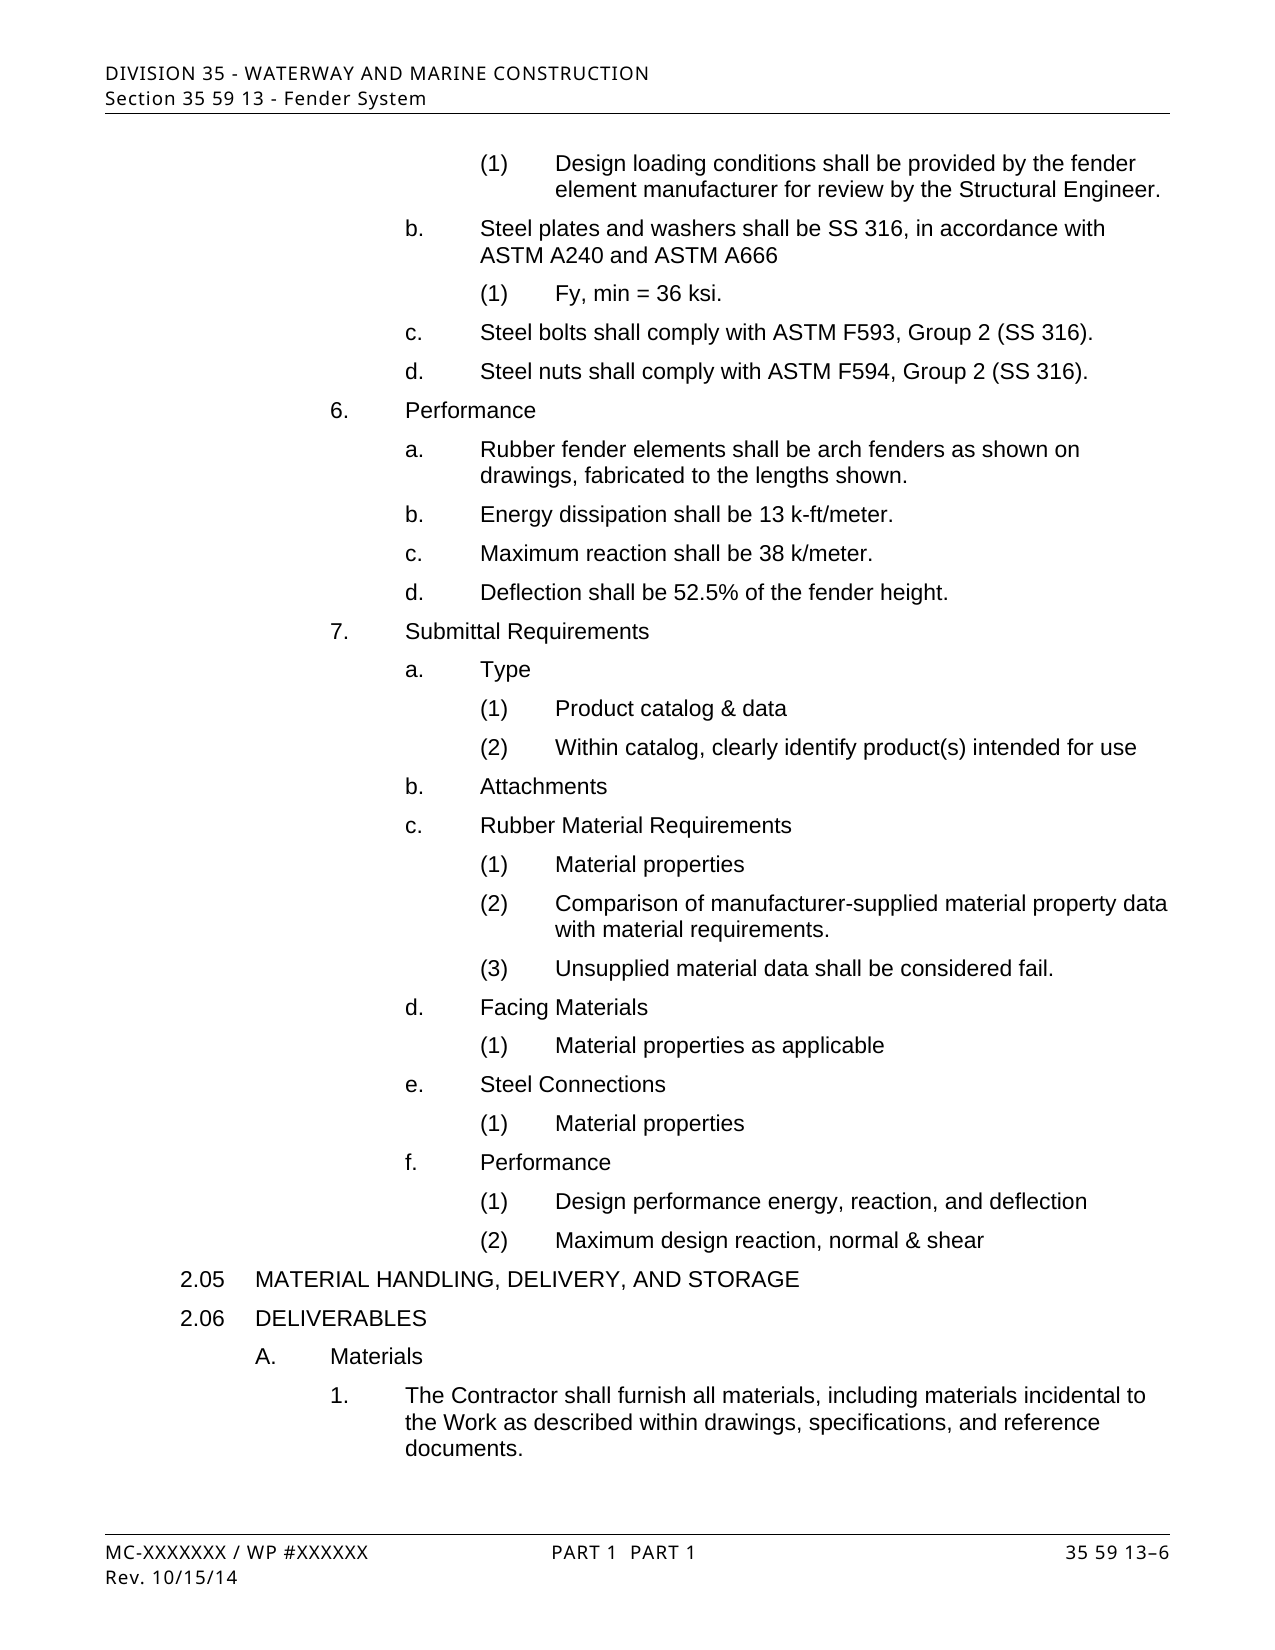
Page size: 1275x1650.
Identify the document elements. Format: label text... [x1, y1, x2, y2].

list Design performance energy, reaction, and deflection [480, 1188, 1170, 1214]
list Fy, min = 36 ksi. [480, 280, 1170, 307]
list Product catalog & data [480, 695, 1170, 722]
list Material properties as applicable [480, 1032, 1170, 1059]
list Steel plates and washers shall be SS 316, in accordance with ASTM A240 and ASTM A666 [405, 215, 1170, 268]
list Facing Materials [405, 994, 1170, 1020]
list Submittal Requirements [330, 618, 1170, 644]
list Unsupplied material data shall be considered fail. [480, 955, 1170, 981]
list Steel nuts shall comply with ASTM F594, Group 2 (SS 316). [405, 358, 1170, 384]
list Attachments [405, 773, 1170, 799]
list Design loading conditions shall be provided by the fender element manufacturer for review by the Structural Engineer. [480, 150, 1170, 203]
list Energy dissipation shall be 13 k-ft/meter. [405, 501, 1170, 527]
list MATERIAL HANDLING, DELIVERY, AND STORAGE [180, 1266, 1170, 1292]
list Materials [255, 1343, 1170, 1370]
list Performance [405, 1149, 1170, 1175]
list Type [405, 656, 1170, 683]
list Maximum design reaction, normal & shear [480, 1227, 1170, 1253]
list DELIVERABLES [180, 1304, 1170, 1331]
list The Contractor shall furnish all materials, including materials incidental to the Work as described within drawings, specifications, and reference documents. [330, 1382, 1170, 1461]
list Performance [330, 397, 1170, 423]
list Steel bolts shall comply with ASTM F593, Group 2 (SS 316). [405, 319, 1170, 346]
list Within catalog, clearly identify product(s) intended for use [480, 734, 1170, 761]
list Comparison of manufacturer-supplied material property data with material requirements. [480, 889, 1170, 942]
list Rubber Material Requirements [405, 812, 1170, 838]
list Maximum reaction shall be 38 k/meter. [405, 540, 1170, 566]
list Deflection shall be 52.5% of the fender height. [405, 579, 1170, 605]
list Steel Connections [405, 1071, 1170, 1098]
list Rubber fender elements shall be arch fenders as shown on drawings, fabricated to the lengths shown. [405, 436, 1170, 488]
list Material properties [480, 851, 1170, 877]
list Material properties [480, 1110, 1170, 1137]
